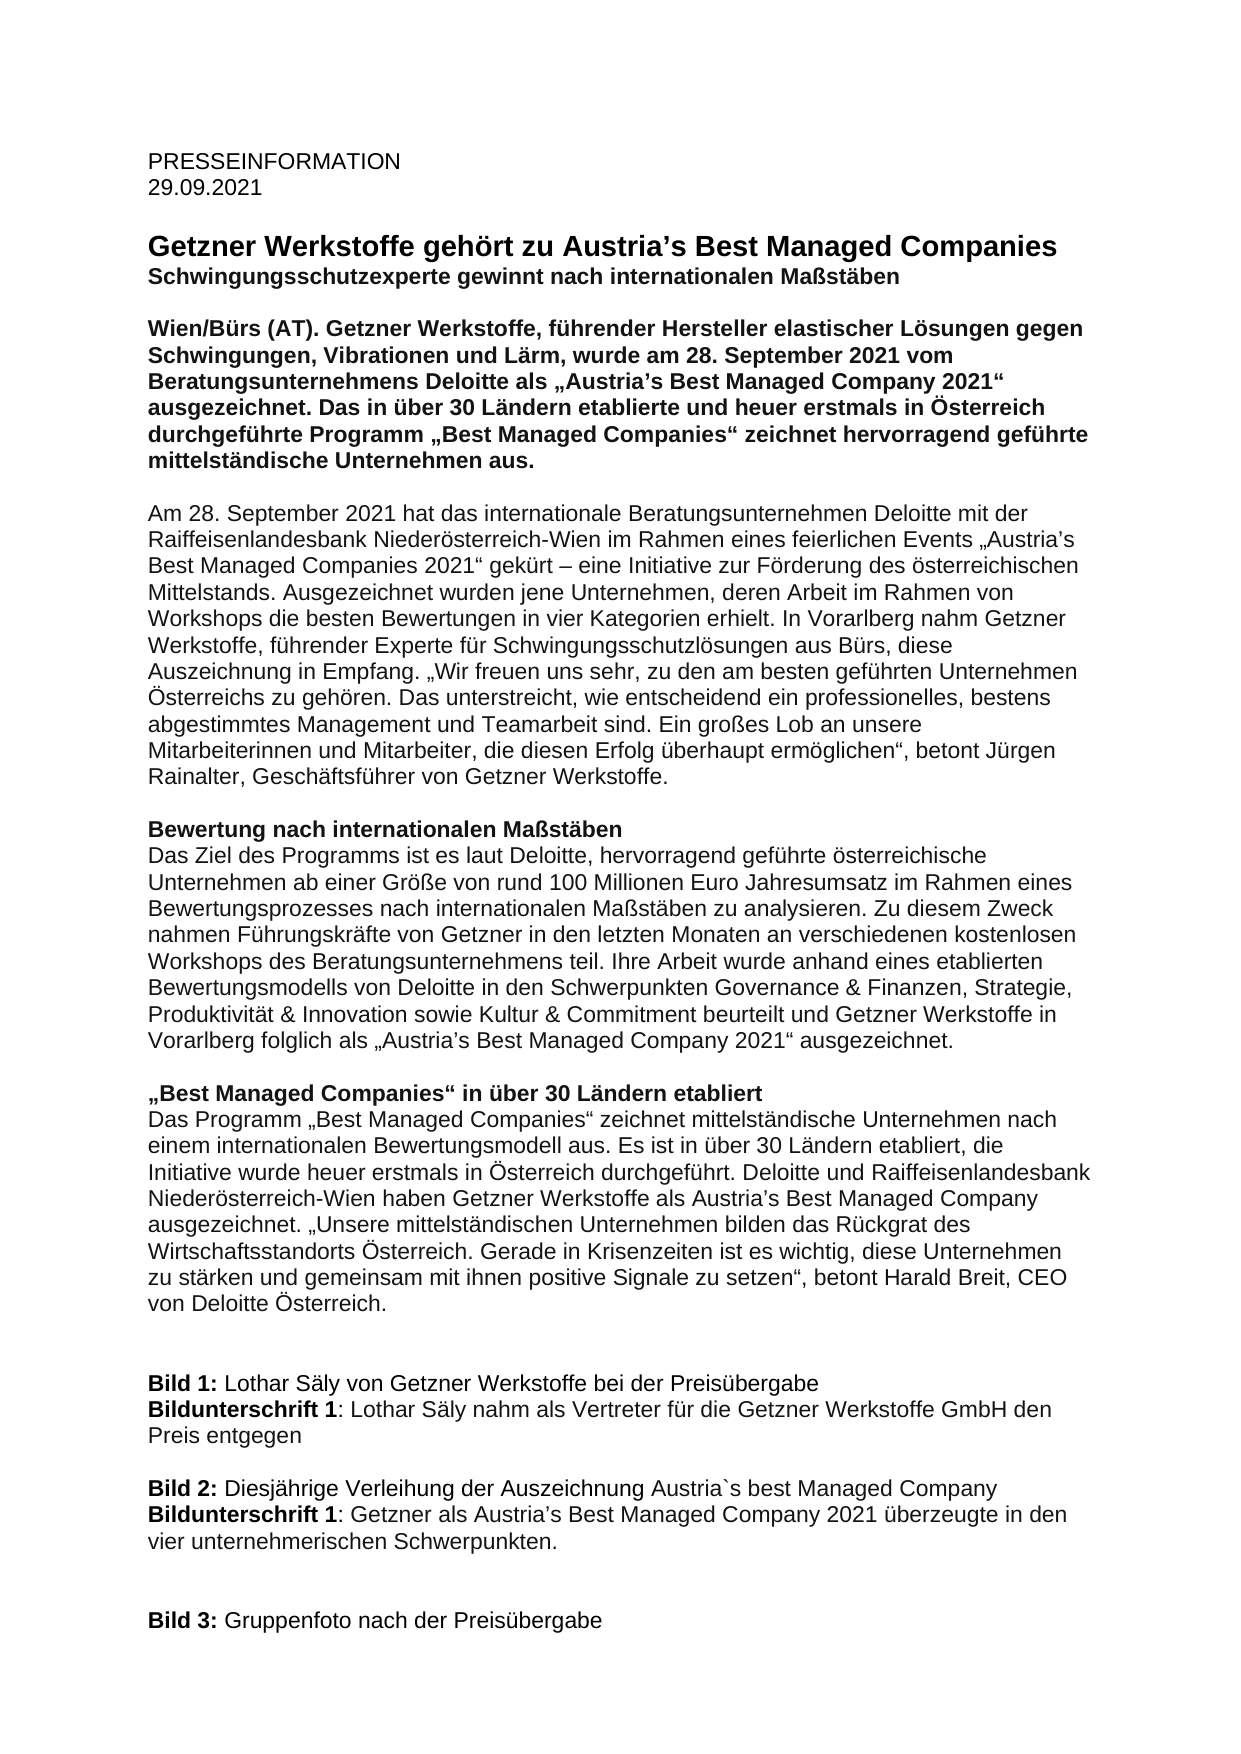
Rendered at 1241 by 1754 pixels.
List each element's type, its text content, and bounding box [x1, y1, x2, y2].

text Wien/Bürs (AT). Getzner Werkstoffe, führender Hersteller elastischer Lösungen gegen Schwingungen, Vibrationen und Lärm, wurde am 28. September 2021 vom Beratungsunternehmens Deloitte als „Austria’s Best Managed Company 2021“ ausgezeichnet. Das in über 30 Ländern etablierte und heuer erstmals in Österreich durchgeführte Programm „Best Managed Companies“ zeichnet hervorragend geführte mittelständische Unternehmen aus. [148, 315, 1093, 473]
text 29.09.2021 [148, 174, 1093, 229]
text Am 28. September 2021 hat das internationale Beratungsunternehmen Deloitte mit der Raiffeisenlandesbank Niederösterreich-Wien im Rahmen eines feierlichen Events „Austria’s Best Managed Companies 2021“ gekürt – eine Initiative zur Förderung des österreichischen Mittelstands. Ausgezeichnet wurden jene Unternehmen, deren Arbeit im Rahmen von Workshops die besten Bewertungen in vier Kategorien erhielt. In Vorarlberg nahm Getzner Werkstoffe, führender Experte für Schwingungsschutzlösungen aus Bürs, diese Auszeichnung in Empfang. „Wir freuen uns sehr, zu den am besten geführten Unternehmen Österreichs zu gehören. Das unterstreicht, wie entscheidend ein professionelles, bestens abgestimmtes Management und Teamarbeit sind. Ein großes Lob an unsere Mitarbeiterinnen und Mitarbeiter, die diesen Erfolg überhaupt ermöglichen“, betont Jürgen Rainalter, Geschäftsführer von Getzner Werkstoffe. [148, 500, 1093, 790]
text Bild 2: Diesjährige Verleihung der Auszeichnung Austria`s best Managed Company [148, 1475, 1093, 1501]
text Schwingungsschutzexperte gewinnt nach internationalen Maßstäben [148, 263, 1093, 289]
text Bildunterschrift 1: Getzner als Austria’s Best Managed Company 2021 überzeugte in den vier unternehmerischen Schwerpunkten. [148, 1501, 1093, 1554]
text Getzner Werkstoffe gehört zu Austria’s Best Managed Companies [148, 229, 1093, 263]
text Bild 1: Lothar Säly von Getzner Werkstoffe bei der Preisübergabe [148, 1369, 1093, 1396]
text Das Programm „Best Managed Companies“ zeichnet mittelständische Unternehmen nach einem internationalen Bewertungsmodell aus. Es ist in über 30 Ländern etabliert, die Initiative wurde heuer erstmals in Österreich durchgeführt. Deloitte und Raiffeisenlandesbank Niederösterreich-Wien haben Getzner Werkstoffe als Austria’s Best Managed Company ausgezeichnet. „Unsere mittelständischen Unternehmen bilden das Rückgrat des Wirtschaftsstandorts Österreich. Gerade in Krisenzeiten ist es wichtig, diese Unternehmen zu stärken und gemeinsam mit ihnen positive Signale zu setzen“, betont Harald Breit, CEO von Deloitte Österreich. [148, 1106, 1093, 1317]
text Bildunterschrift 1: Lothar Säly nahm als Vertreter für die Getzner Werkstoffe GmbH den Preis entgegen [148, 1396, 1093, 1448]
text Das Ziel des Programms ist es laut Deloitte, hervorragend geführte österreichische Unternehmen ab einer Größe von rund 100 Millionen Euro Jahresumsatz im Rahmen eines Bewertungsprozesses nach internationalen Maßstäben zu analysieren. Zu diesem Zweck nahmen Führungskräfte von Getzner in den letzten Monaten an verschiedenen kostenlosen Workshops des Beratungsunternehmens teil. Ihre Arbeit wurde anhand eines etablierten Bewertungsmodells von Deloitte in den Schwerpunkten Governance & Finanzen, Strategie, Produktivität & Innovation sowie Kultur & Commitment beurteilt und Getzner Werkstoffe in Vorarlberg folglich als „Austria’s Best Managed Company 2021“ ausgezeichnet. [148, 842, 1093, 1053]
text Bewertung nach internationalen Maßstäben [148, 816, 1093, 842]
text „Best Managed Companies“ in über 30 Ländern etabliert [148, 1079, 1093, 1106]
text PRESSEINFORMATION [148, 148, 1093, 174]
text Bild 3: Gruppenfoto nach der Preisübergabe [148, 1607, 1093, 1633]
